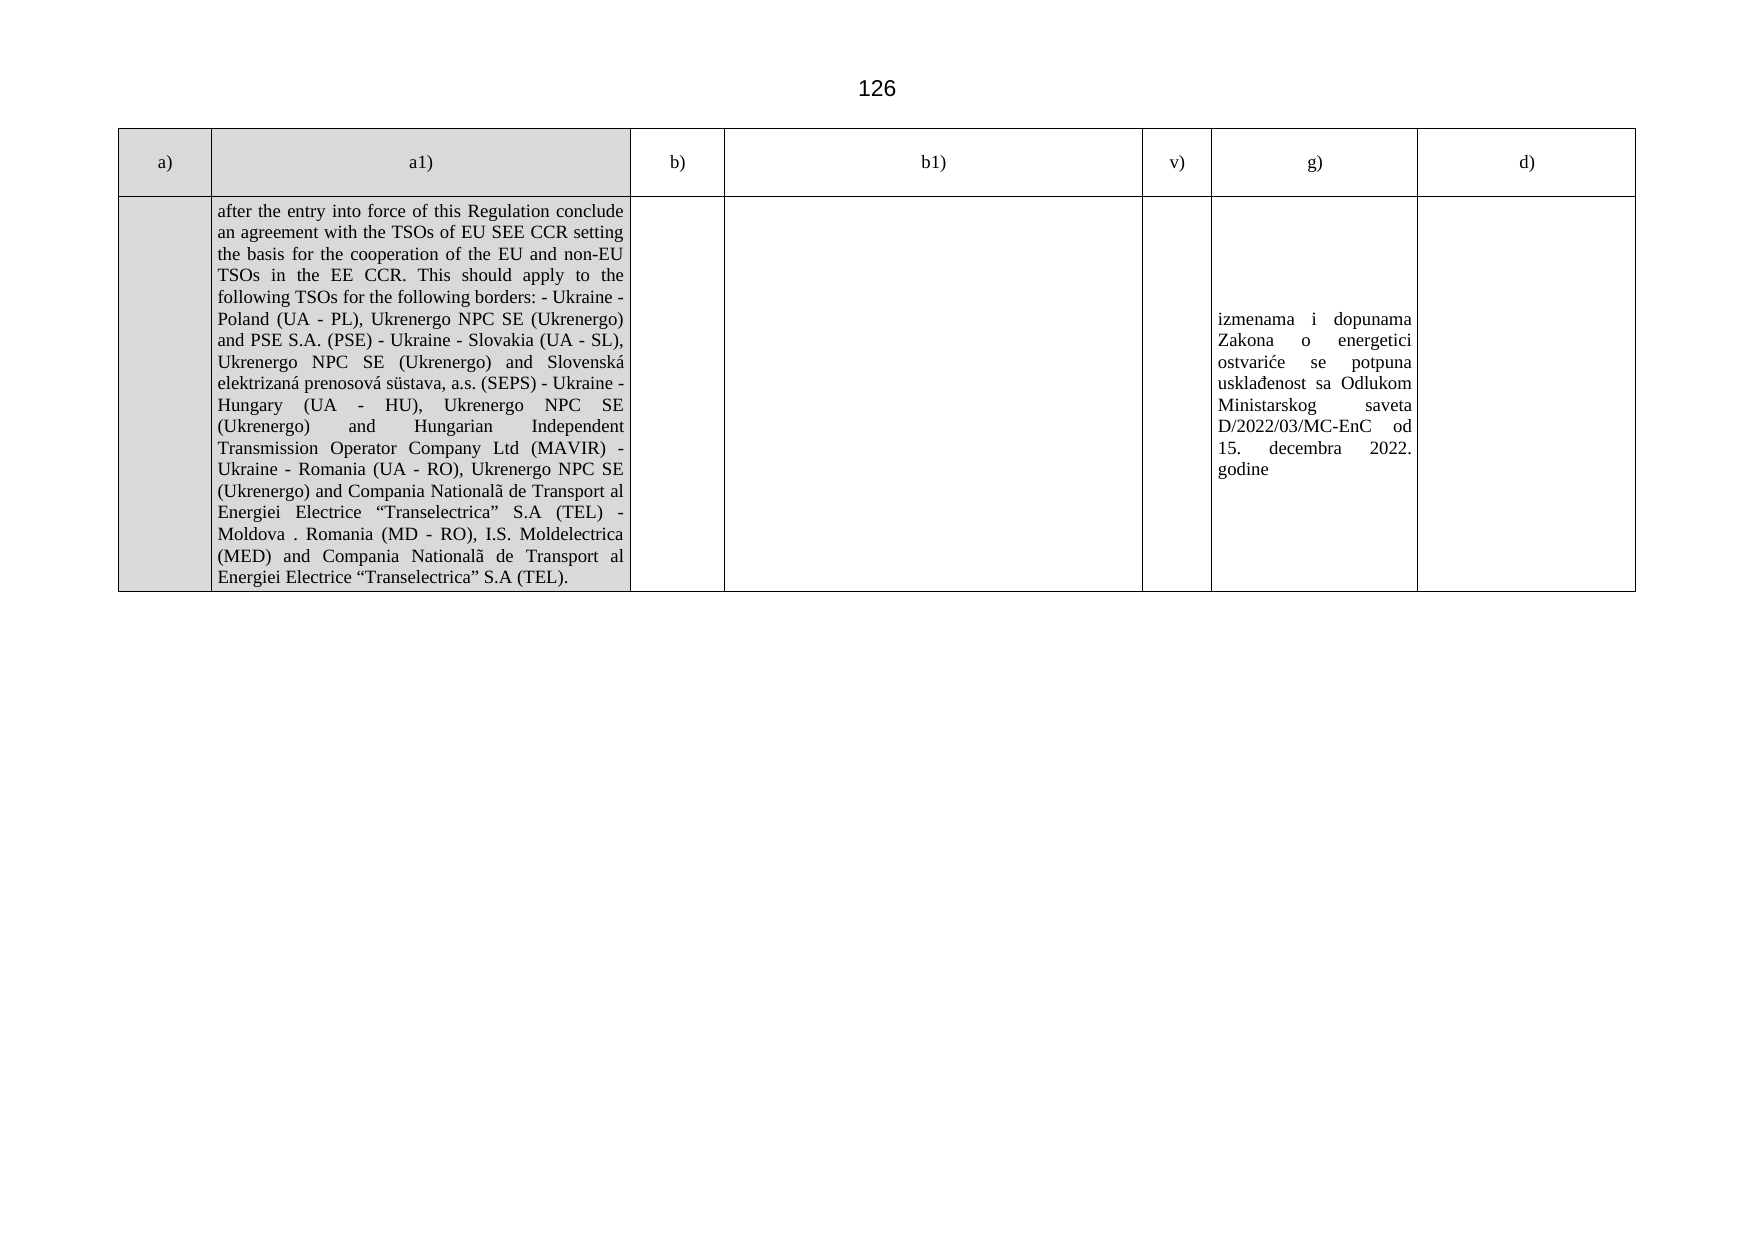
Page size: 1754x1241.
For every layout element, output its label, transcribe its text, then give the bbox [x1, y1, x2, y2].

table_header v) [1143, 129, 1211, 196]
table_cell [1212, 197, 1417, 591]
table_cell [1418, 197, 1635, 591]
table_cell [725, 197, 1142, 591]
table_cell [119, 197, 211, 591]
table_header a) [119, 129, 211, 196]
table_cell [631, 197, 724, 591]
table_header g) [1212, 129, 1417, 196]
table_header b) [631, 129, 724, 196]
table_header a1) [212, 129, 630, 196]
table_header b1) [725, 129, 1142, 196]
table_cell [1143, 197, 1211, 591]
table_header d) [1418, 129, 1635, 196]
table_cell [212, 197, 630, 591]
